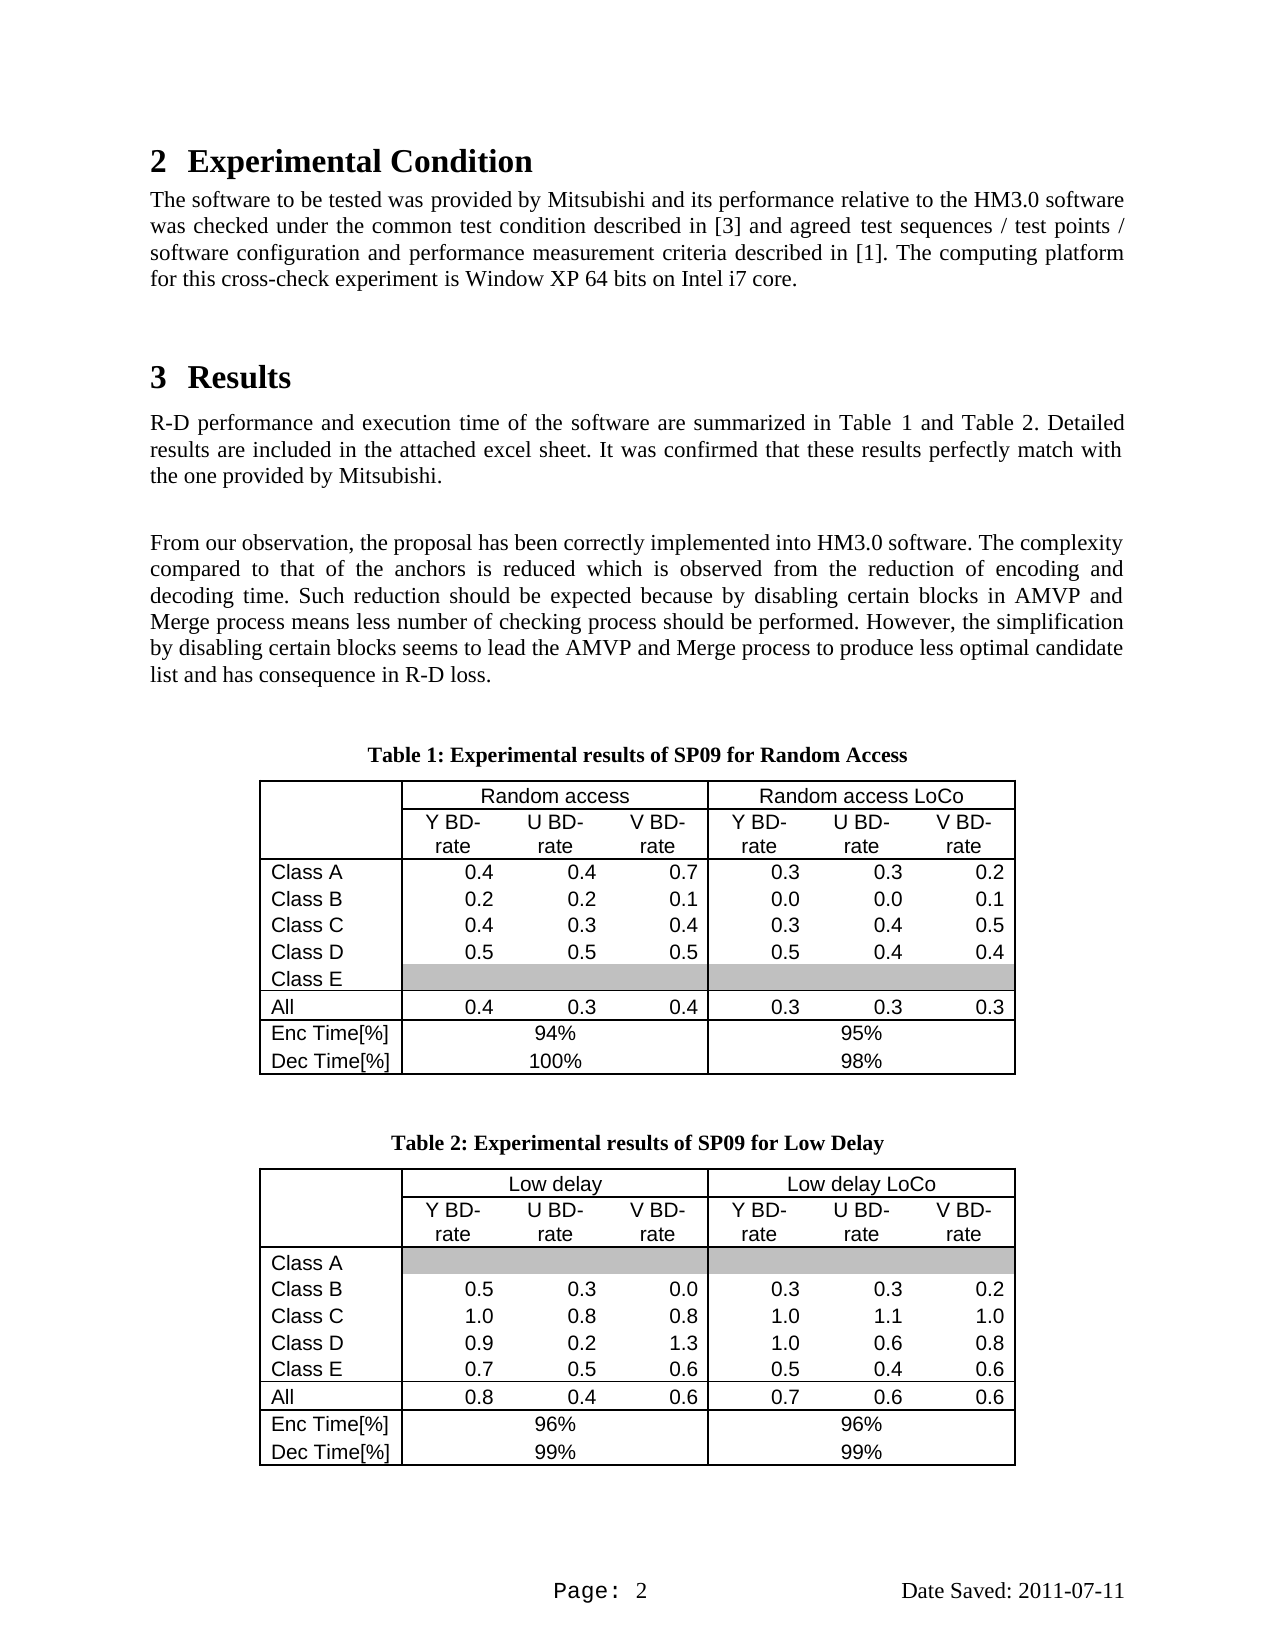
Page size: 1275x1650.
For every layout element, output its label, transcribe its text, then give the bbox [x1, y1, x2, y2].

table_cell 1.3 [607, 1328, 707, 1354]
table_cell V BD-rate [607, 1198, 707, 1246]
table_cell 0.6 [607, 1382, 707, 1409]
text R-D performance and execution time of the software are summarized in Table 1 and Table 2. Detailed results are included in the attached excel sheet. It was confirmed that these results perfectly match with the one provided by Mitsubishi. [150, 409, 1125, 488]
table_cell 96% [403, 1411, 707, 1436]
table_cell [913, 1248, 1014, 1274]
table_cell Y BD-rate [403, 1198, 504, 1246]
table_cell 100% [403, 1045, 707, 1073]
table_cell 1.1 [810, 1301, 913, 1328]
text The software to be tested was provided by Mitsubishi and its performance relative to the HM3.0 software was checked under the common test condition described in [3] and agreed test sequences / test points / software configuration and performance measurement criteria described in [1]. The computing platform for this cross-check experiment is Window XP 64 bits on Intel i7 core. [150, 186, 1125, 291]
table_cell 0.3 [709, 991, 810, 1018]
table_cell 0.8 [403, 1382, 504, 1409]
table_cell 1.0 [709, 1301, 810, 1328]
table_cell V BD-rate [913, 810, 1014, 858]
table_cell 0.4 [504, 860, 607, 884]
table_cell 99% [709, 1436, 1014, 1464]
table_cell 0.5 [913, 911, 1014, 937]
table_header Low delay LoCo [709, 1170, 1014, 1196]
table_cell 0.4 [403, 860, 504, 884]
table_cell 0.3 [810, 1275, 913, 1301]
table_cell 0.4 [607, 991, 707, 1018]
table_cell 95% [709, 1021, 1014, 1045]
table_cell 0.2 [403, 884, 504, 911]
table_cell 0.3 [709, 860, 810, 884]
table_cell [403, 1248, 504, 1274]
table_cell All [261, 1382, 401, 1409]
table_cell 0.4 [913, 937, 1014, 964]
table_cell 0.4 [504, 1382, 607, 1409]
table_cell 0.3 [504, 911, 607, 937]
table_cell 0.5 [709, 1354, 810, 1381]
table_cell 0.6 [607, 1354, 707, 1381]
table_cell [709, 964, 810, 990]
table_cell 0.5 [709, 937, 810, 964]
table_cell 0.2 [504, 1328, 607, 1354]
table_cell 0.5 [607, 937, 707, 964]
table_cell [607, 964, 707, 990]
table_cell Dec Time[%] [261, 1045, 401, 1073]
text Table 2: Experimental results of SP09 for Low Delay [150, 1130, 1125, 1155]
table_cell Enc Time[%] [261, 1021, 401, 1045]
table_cell 0.5 [504, 1354, 607, 1381]
table_cell 0.4 [810, 911, 913, 937]
table_cell [810, 1248, 913, 1274]
table_cell All [261, 991, 401, 1018]
table_cell 0.6 [810, 1328, 913, 1354]
table_cell 0.7 [403, 1354, 504, 1381]
table_cell 1.0 [709, 1328, 810, 1354]
table_cell Class E [261, 964, 401, 990]
table_cell Class E [261, 1354, 401, 1381]
table_cell 98% [709, 1045, 1014, 1073]
table_cell 0.5 [504, 937, 607, 964]
table_header Random access LoCo [709, 782, 1014, 808]
table_cell 0.3 [913, 991, 1014, 1018]
table_cell [913, 964, 1014, 990]
table_header Low delay [403, 1170, 707, 1196]
table_cell U BD-rate [810, 1198, 913, 1246]
table_cell 0.6 [810, 1382, 913, 1409]
table_cell 0.0 [607, 1275, 707, 1301]
table_cell 0.4 [810, 937, 913, 964]
table_cell 0.3 [709, 1275, 810, 1301]
table_header [261, 1170, 401, 1196]
table_header Random access [403, 782, 707, 808]
table_cell 0.3 [709, 911, 810, 937]
table_cell U BD-rate [810, 810, 913, 858]
table_cell 1.0 [403, 1301, 504, 1328]
table_cell 96% [709, 1411, 1014, 1436]
table_cell V BD-rate [913, 1198, 1014, 1246]
table_cell Dec Time[%] [261, 1436, 401, 1464]
table_cell 0.8 [607, 1301, 707, 1328]
table_cell 0.3 [810, 860, 913, 884]
table_cell 0.4 [810, 1354, 913, 1381]
table_cell Class A [261, 860, 401, 884]
table_cell 0.4 [607, 911, 707, 937]
table_cell 0.7 [709, 1382, 810, 1409]
table_cell 0.3 [810, 991, 913, 1018]
table_cell V BD-rate [607, 810, 707, 858]
table_cell 0.6 [913, 1382, 1014, 1409]
text Table 1: Experimental results of SP09 for Random Access [150, 742, 1125, 767]
table_cell [261, 1196, 401, 1246]
table_cell [504, 1248, 607, 1274]
table_cell U BD-rate [504, 1198, 607, 1246]
table_cell [403, 964, 504, 990]
table_cell U BD-rate [504, 810, 607, 858]
table_cell Class C [261, 911, 401, 937]
subtitle Results [150, 357, 1125, 395]
table_cell 99% [403, 1436, 707, 1464]
table_cell 0.1 [607, 884, 707, 911]
table_cell 0.3 [504, 1275, 607, 1301]
table_cell Y BD-rate [709, 1198, 810, 1246]
table_cell 0.2 [913, 1275, 1014, 1301]
table_cell 0.5 [403, 937, 504, 964]
table_cell 0.1 [913, 884, 1014, 911]
table_cell 0.2 [913, 860, 1014, 884]
table_cell Y BD-rate [403, 810, 504, 858]
table_cell Class C [261, 1301, 401, 1328]
table_cell Class B [261, 1275, 401, 1301]
table_cell 0.7 [607, 860, 707, 884]
table_cell Class D [261, 1328, 401, 1354]
table_cell 94% [403, 1021, 707, 1045]
table_cell 0.3 [504, 991, 607, 1018]
table_cell 0.9 [403, 1328, 504, 1354]
table_cell 1.0 [913, 1301, 1014, 1328]
table_cell 0.8 [913, 1328, 1014, 1354]
subtitle Experimental Condition [150, 141, 1125, 180]
table_cell 0.5 [403, 1275, 504, 1301]
table_cell Class A [261, 1248, 401, 1274]
table_cell Enc Time[%] [261, 1411, 401, 1436]
table_cell 0.6 [913, 1354, 1014, 1381]
table_header [261, 782, 401, 858]
table_cell 0.4 [403, 911, 504, 937]
table_cell 0.0 [810, 884, 913, 911]
table_cell Class D [261, 937, 401, 964]
table_cell 0.0 [709, 884, 810, 911]
table_cell 0.8 [504, 1301, 607, 1328]
table_cell [810, 964, 913, 990]
table_cell 0.4 [403, 991, 504, 1018]
table_cell Class B [261, 884, 401, 911]
table_cell [709, 1248, 810, 1274]
text From our observation, the proposal has been correctly implemented into HM3.0 software. The complexity compared to that of the anchors is reduced which is observed from the reduction of encoding and decoding time. Such reduction should be expected because by disabling certain blocks in AMVP and Merge process means less number of checking process should be performed. However, the simplification by disabling certain blocks seems to lead the AMVP and Merge process to produce less optimal candidate list and has consequence in R-D loss. [150, 529, 1125, 687]
table_cell [504, 964, 607, 990]
table_cell Y BD-rate [709, 810, 810, 858]
table_cell 0.2 [504, 884, 607, 911]
table_cell [607, 1248, 707, 1274]
